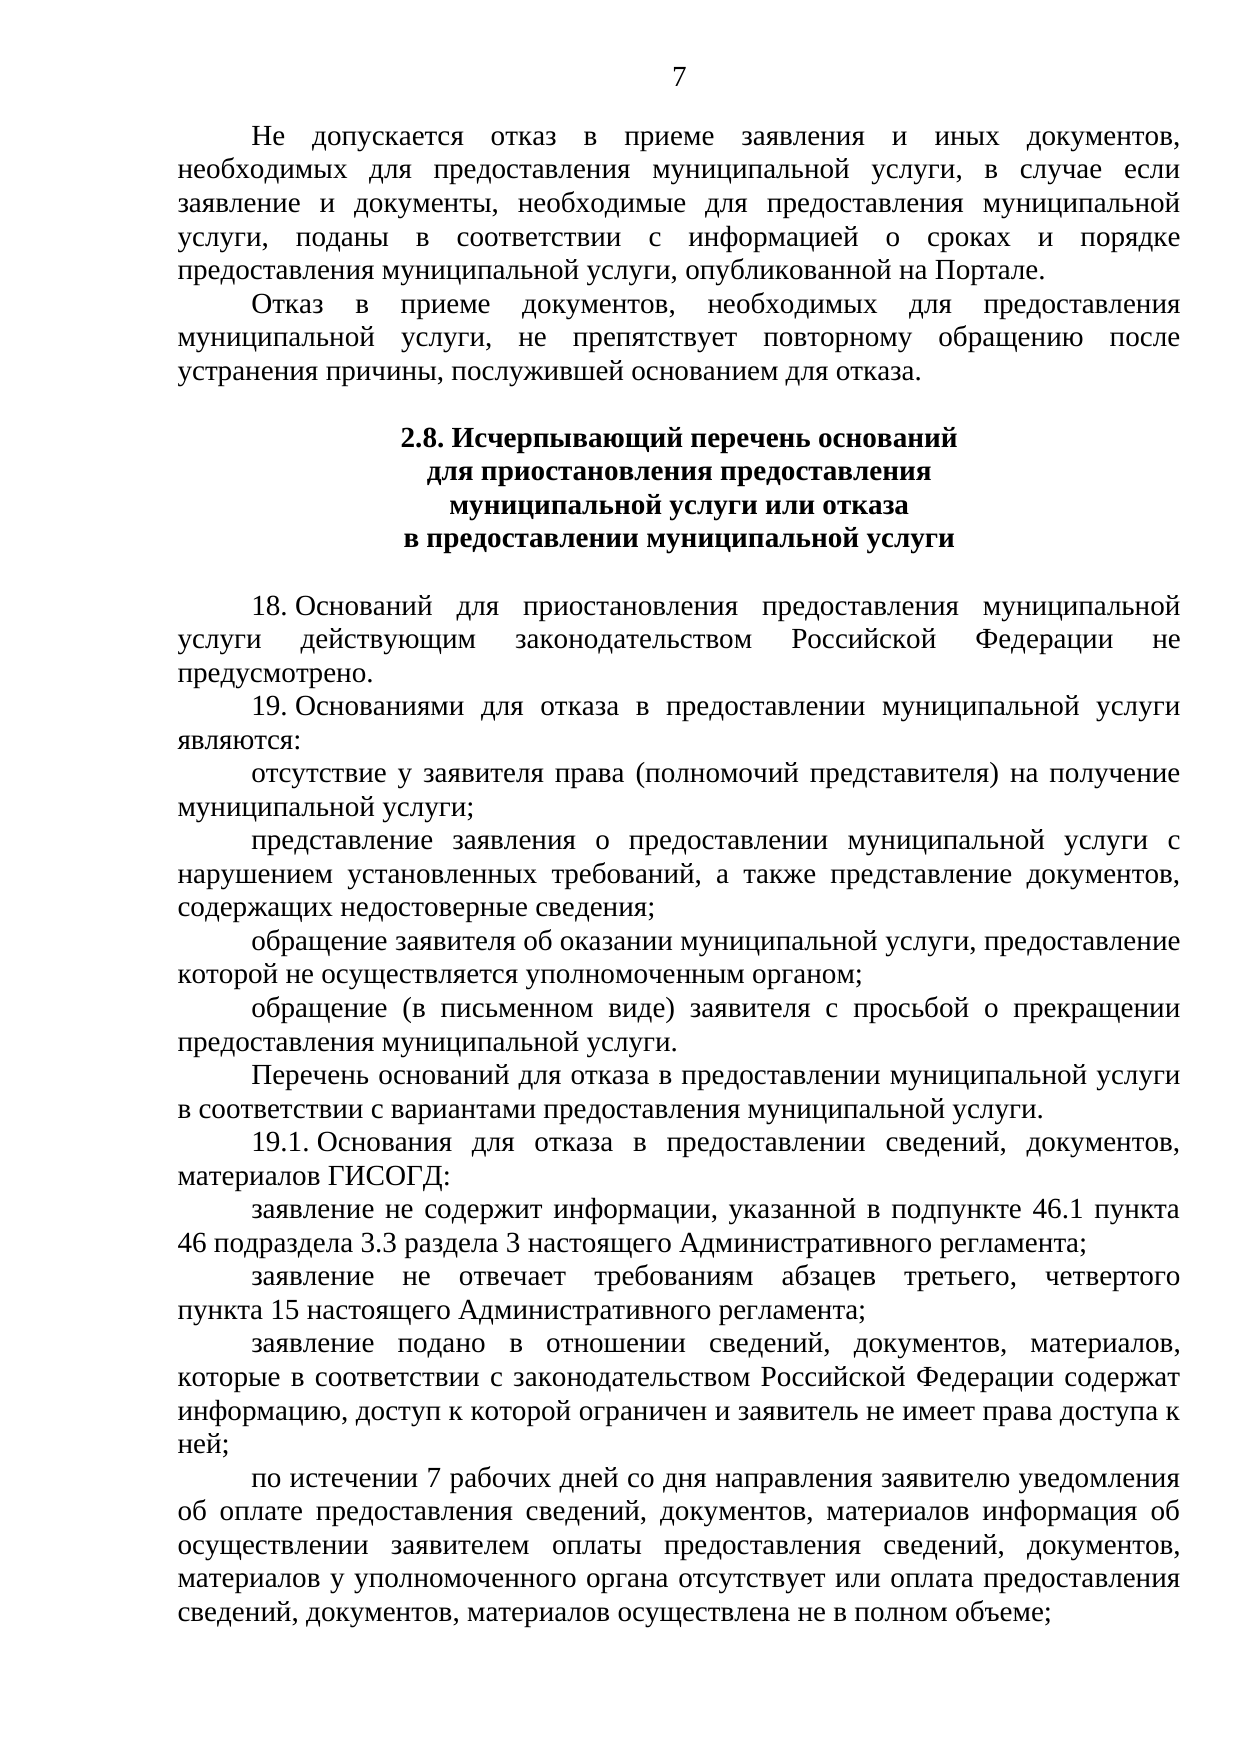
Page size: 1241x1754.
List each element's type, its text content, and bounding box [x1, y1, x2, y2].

list муниципальной услуги или отказа [177, 487, 1181, 521]
list для приостановления предоставления [177, 453, 1181, 487]
list в предоставлении муниципальной услуги [177, 521, 1181, 554]
text по истечении 7 рабочих дней со дня направления заявителю уведомления об оплате предоставления сведений, документов, материалов информация об осуществлении заявителем оплаты предоставления сведений, документов, материалов у уполномоченного органа отсутствует или оплата предоставления сведений, документов, материалов осуществлена не в полном объеме; [177, 1460, 1181, 1627]
text отсутствие у заявителя права (полномочий представителя) на получение муниципальной услуги; [177, 755, 1181, 822]
text 19.1. Основания для отказа в предоставлении сведений, документов, материалов ГИСОГД: [177, 1124, 1181, 1191]
text обращение (в письменном виде) заявителя с просьбой о прекращении предоставления муниципальной услуги. [177, 990, 1181, 1057]
text заявление подано в отношении сведений, документов, материалов, которые в соответствии с законодательством Российской Федерации содержат информацию, доступ к которой ограничен и заявитель не имеет права доступа к ней; [177, 1326, 1181, 1460]
text заявление не отвечает требованиям абзацев третьего, четвертого пункта 15 настоящего Административного регламента; [177, 1258, 1181, 1326]
text обращение заявителя об оказании муниципальной услуги, предоставление которой не осуществляется уполномоченным органом; [177, 923, 1181, 990]
text 19. Основаниями для отказа в предоставлении муниципальной услуги являются: [177, 688, 1181, 755]
text 18. Оснований для приостановления предоставления муниципальной услуги действующим законодательством Российской Федерации не предусмотрено. [177, 588, 1181, 688]
list 2.8. Исчерпывающий перечень оснований [177, 420, 1181, 453]
text представление заявления о предоставлении муниципальной услуги с нарушением установленных требований, а также представление документов, содержащих недостоверные сведения; [177, 822, 1181, 923]
text заявление не содержит информации, указанной в подпункте 46.1 пункта 46 подраздела 3.3 раздела 3 настоящего Административного регламента; [177, 1191, 1181, 1258]
text Не допускается отказ в приеме заявления и иных документов, необходимых для предоставления муниципальной услуги, в случае если заявление и документы, необходимые для предоставления муниципальной услуги, поданы в соответствии с информацией о сроках и порядке предоставления муниципальной услуги, опубликованной на Портале. [177, 118, 1181, 286]
text Отказ в приеме документов, необходимых для предоставления муниципальной услуги, не препятствует повторному обращению после устранения причины, послужившей основанием для отказа. [177, 286, 1181, 386]
text Перечень оснований для отказа в предоставлении муниципальной услуги в соответствии с вариантами предоставления муниципальной услуги. [177, 1057, 1181, 1124]
